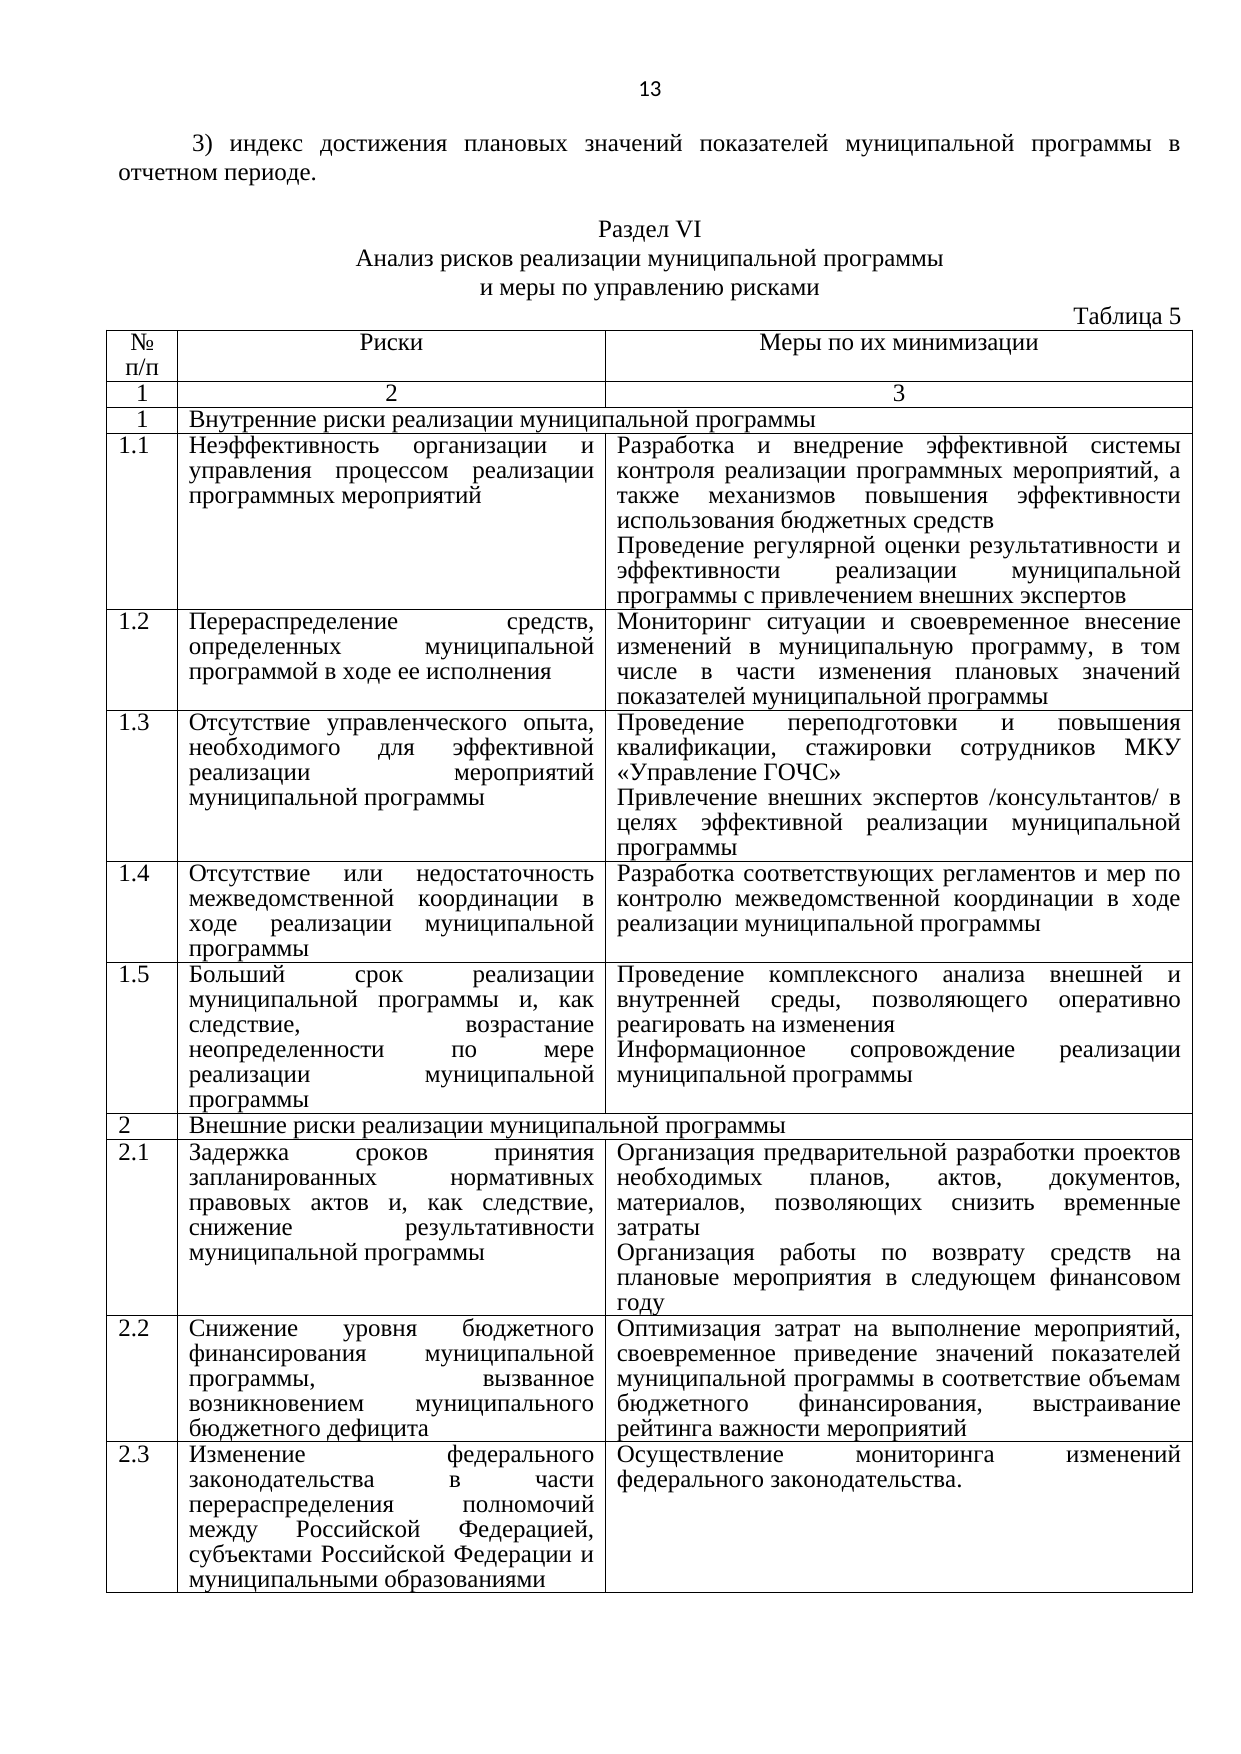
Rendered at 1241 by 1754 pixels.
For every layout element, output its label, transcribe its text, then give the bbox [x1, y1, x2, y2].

text и меры по управлению рисками [118, 272, 1181, 301]
table_cell 1.3 [107, 711, 177, 861]
table_cell Снижение уровня бюджетного финансирования муниципальной программы, вызванное возникновением муниципального бюджетного дефицита [178, 1316, 605, 1441]
table_cell Задержка сроков принятия запланированных нормативных правовых актов и, как следствие, снижение результативности муниципальной программы [178, 1140, 605, 1315]
table_header Меры по их минимизации [606, 331, 1192, 381]
table_header № п/п [107, 331, 177, 381]
table_header Риски [178, 331, 605, 381]
table_cell Проведение переподготовки и повышения квалификации, стажировки сотрудников МКУ «Управление ГОЧС» Привлечение внешних экспертов /консультантов/ в целях эффективной реализации муниципальной программы [606, 711, 1192, 861]
table_cell 3 [606, 382, 1192, 407]
table_cell Неэффективность организации и управления процессом реализации программных мероприятий [178, 434, 605, 609]
text 3) индекс достижения плановых значений показателей муниципальной программы в отчетном периоде. [118, 128, 1181, 186]
table_cell Мониторинг ситуации и своевременное внесение изменений в муниципальную программу, в том числе в части изменения плановых значений показателей муниципальной программы [606, 610, 1192, 710]
table_cell Организация предварительной разработки проектов необходимых планов, актов, документов, материалов, позволяющих снизить временные затраты Организация работы по возврату средств на плановые мероприятия в следующем финансовом году [606, 1140, 1192, 1315]
table_cell 2 [178, 382, 605, 407]
table_cell Отсутствие или недостаточность межведомственной координации в ходе реализации муниципальной программы [178, 862, 605, 962]
table_cell Отсутствие управленческого опыта, необходимого для эффективной реализации мероприятий муниципальной программы [178, 711, 605, 861]
text Таблица 5 [133, 301, 1181, 329]
text Анализ рисков реализации муниципальной программы [118, 243, 1181, 272]
table_cell Проведение комплексного анализа внешней и внутренней среды, позволяющего оперативно реагировать на изменения Информационное сопровождение реализации муниципальной программы [606, 963, 1192, 1113]
table_cell 1.1 [107, 434, 177, 609]
table_cell Больший срок реализации муниципальной программы и, как следствие, возрастание неопределенности по мере реализации муниципальной программы [178, 963, 605, 1113]
table_cell Оптимизация затрат на выполнение мероприятий, своевременное приведение значений показателей муниципальной программы в соответствие объемам бюджетного финансирования, выстраивание рейтинга важности мероприятий [606, 1316, 1192, 1441]
table_cell 2.1 [107, 1140, 177, 1315]
table_cell Осуществление мониторинга изменений федерального законодательства. [606, 1442, 1192, 1592]
table_cell 1 [107, 408, 177, 433]
table_cell Перераспределение средств, определенных муниципальной программой в ходе ее исполнения [178, 610, 605, 710]
table_cell 1 [107, 382, 177, 407]
table_cell 2.3 [107, 1442, 177, 1592]
text Раздел VI [118, 214, 1181, 243]
table_cell Изменение федерального законодательства в части перераспределения полномочий между Российской Федерацией, субъектами Российской Федерации и муниципальными образованиями [178, 1442, 605, 1592]
table_cell Разработка и внедрение эффективной системы контроля реализации программных мероприятий, а также механизмов повышения эффективности использования бюджетных средств Проведение регулярной оценки результативности и эффективности реализации муниципальной программы с привлечением внешних экспертов [606, 434, 1192, 609]
table_cell Внешние риски реализации муниципальной программы [178, 1114, 1192, 1139]
table_cell 1.5 [107, 963, 177, 1113]
table_cell Внутренние риски реализации муниципальной программы [178, 408, 1192, 433]
table_cell 2 [107, 1114, 177, 1139]
table_cell 2.2 [107, 1316, 177, 1441]
table_cell 1.2 [107, 610, 177, 710]
table_cell 1.4 [107, 862, 177, 962]
table_cell Разработка соответствующих регламентов и мер по контролю межведомственной координации в ходе реализации муниципальной программы [606, 862, 1192, 962]
